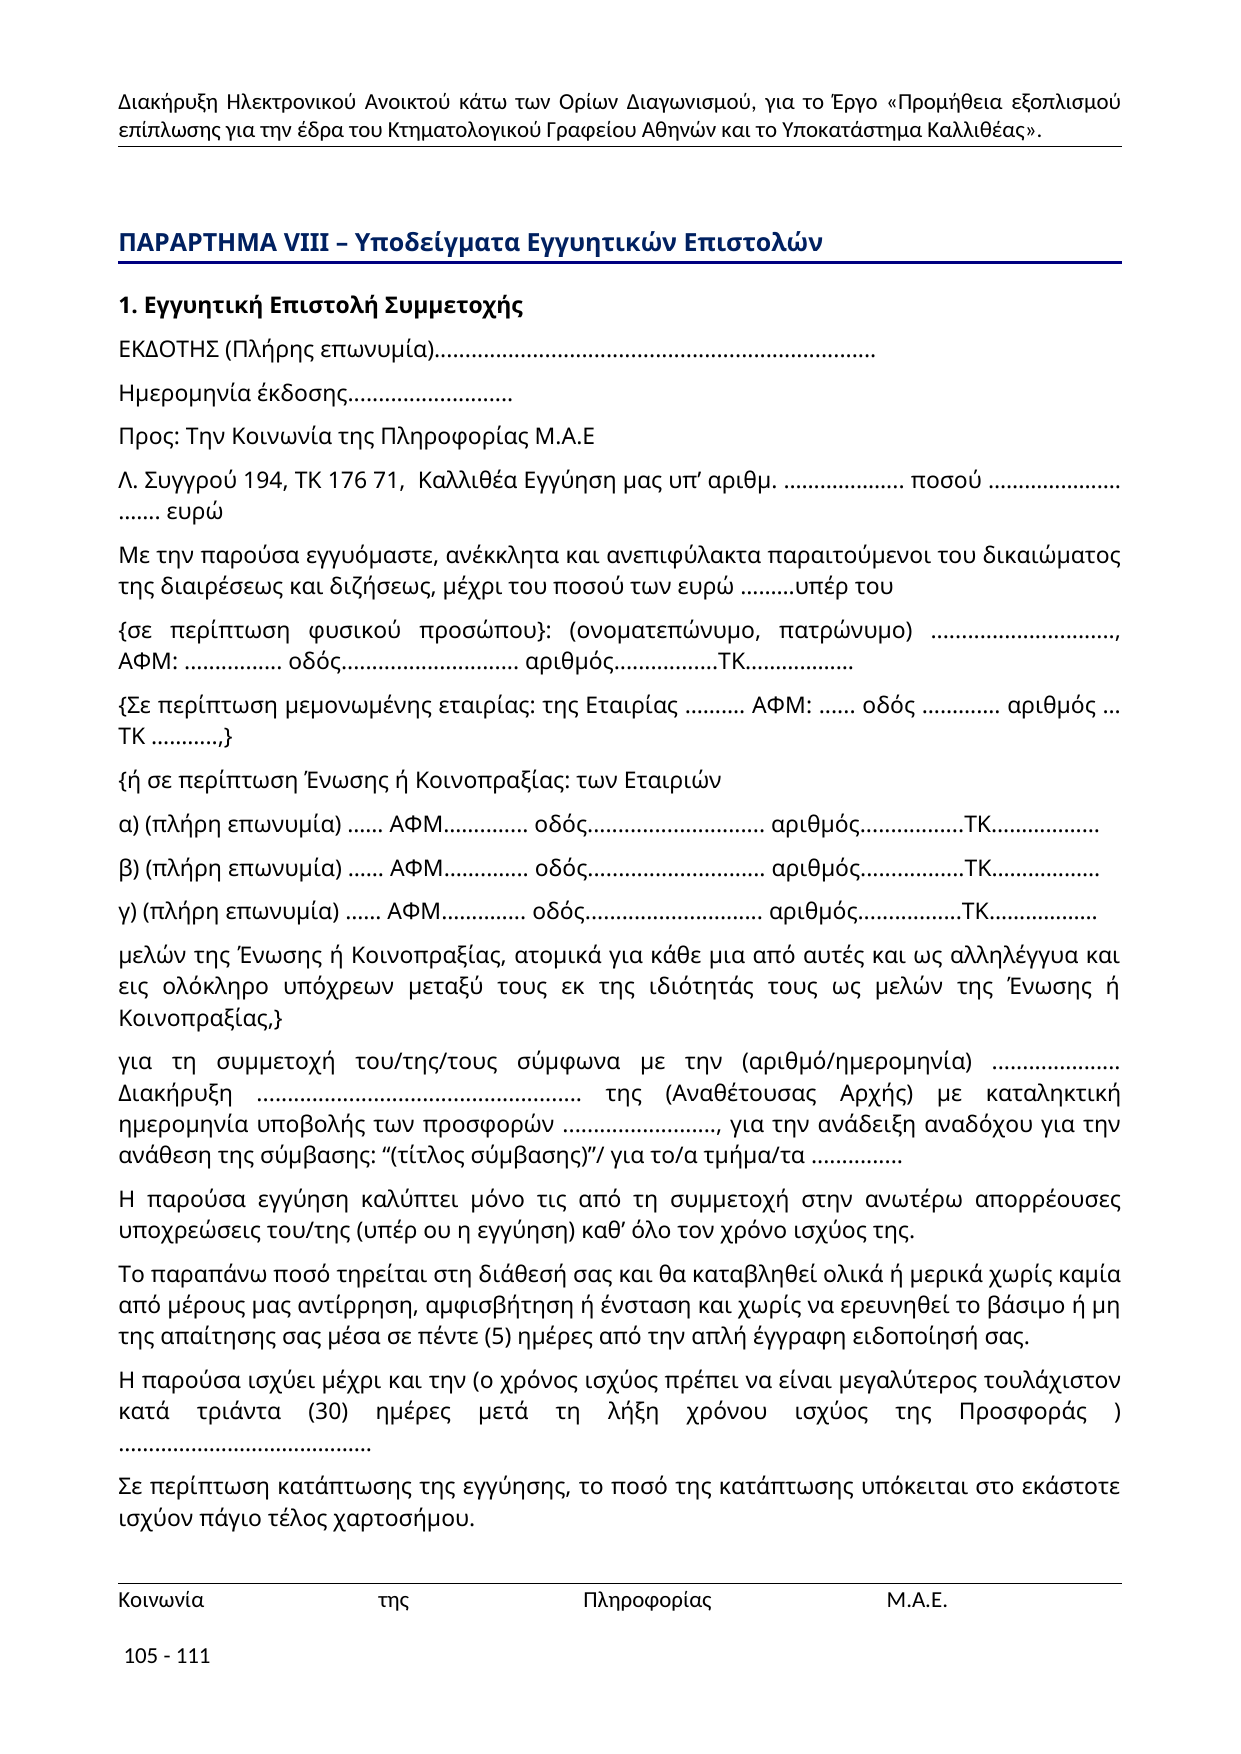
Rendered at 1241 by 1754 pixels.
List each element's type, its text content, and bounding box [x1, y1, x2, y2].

text Προς: Την Κοινωνία της Πληροφορίας Μ.Α.Ε [118, 420, 1122, 451]
subtitle ΠΑΡΑΡΤΗΜΑ VIII – Υποδείγματα Εγγυητικών Επιστολών [118, 225, 1122, 261]
text {σε περίπτωση φυσικού προσώπου}: (ονοματεπώνυμο, πατρώνυμο) .............................., ΑΦΜ: ................ οδός............................. αριθμός.................ΤΚ……………… [118, 614, 1122, 676]
text {Σε περίπτωση μεμονωμένης εταιρίας: της Εταιρίας ………. ΑΦΜ: ...... οδός …………. αριθμός … ΤΚ ………..,} [118, 689, 1122, 751]
text Λ. Συγγρού 194, ΤΚ 176 71, Καλλιθέα Εγγύηση μας υπ’ αριθμ. ……………….. ποσού ………………….……. ευρώ [118, 464, 1122, 526]
text γ) (πλήρη επωνυμία) …… ΑΦΜ…….….... οδός............................. αριθμός.................ΤΚ……………… [118, 895, 1122, 926]
text Ημερομηνία έκδοσης........................... [118, 376, 1122, 408]
text για τη συμμετοχή του/της/τους σύμφωνα με την (αριθμό/ημερομηνία) ..................... Διακήρυξη ..................................................... της (Αναθέτουσας Αρχής) με καταληκτική ημερομηνία υποβολής των προσφορών ........................., για την ανάδειξη αναδόχου για την ανάθεση της σύμβασης: “(τίτλος σύμβασης)”/ για το/α τμήμα/τα ............... [118, 1045, 1122, 1170]
text μελών της Ένωσης ή Κοινοπραξίας, ατομικά για κάθε μια από αυτές και ως αλληλέγγυα και εις ολόκληρο υπόχρεων μεταξύ τους εκ της ιδιότητάς τους ως μελών της Ένωσης ή Κοινοπραξίας,} [118, 939, 1122, 1033]
text α) (πλήρη επωνυμία) …… ΑΦΜ…….….... οδός............................. αριθμός.................ΤΚ……………… [118, 808, 1122, 839]
text Με την παρούσα εγγυόμαστε, ανέκκλητα και ανεπιφύλακτα παραιτούμενοι του δικαιώματος της διαιρέσεως και διζήσεως, μέχρι του ποσού των ευρώ ………υπέρ του [118, 539, 1122, 601]
text Σε περίπτωση κατάπτωσης της εγγύησης, το ποσό της κατάπτωσης υπόκειται στο εκάστοτε ισχύον πάγιο τέλος χαρτοσήμου. [118, 1470, 1122, 1533]
subtitle 1. Εγγυητική Επιστολή Συμμετοχής [118, 289, 1122, 320]
text Η παρούσα εγγύηση καλύπτει μόνο τις από τη συμμετοχή στην ανωτέρω απορρέουσες υποχρεώσεις του/της (υπέρ ου η εγγύηση) καθ’ όλο τον χρόνο ισχύος της. [118, 1183, 1122, 1245]
text ΕΚΔΟΤΗΣ (Πλήρης επωνυμία)........................................................................ [118, 333, 1122, 364]
text {ή σε περίπτωση Ένωσης ή Κοινοπραξίας: των Εταιριών [118, 764, 1122, 795]
text Το παραπάνω ποσό τηρείται στη διάθεσή σας και θα καταβληθεί ολικά ή μερικά χωρίς καμία από μέρους μας αντίρρηση, αμφισβήτηση ή ένσταση και χωρίς να ερευνηθεί το βάσιμο ή μη της απαίτησης σας μέσα σε πέντε (5) ημέρες από την απλή έγγραφη ειδοποίησή σας. [118, 1258, 1122, 1351]
text β) (πλήρη επωνυμία) …… ΑΦΜ…….….... οδός............................. αριθμός.................ΤΚ……………… [118, 851, 1122, 883]
text Η παρούσα ισχύει μέχρι και την (ο χρόνος ισχύος πρέπει να είναι μεγαλύτερος τουλάχιστον κατά τριάντα (30) ημέρες μετά τη λήξη χρόνου ισχύος της Προσφοράς ) …………………………………… [118, 1364, 1122, 1458]
